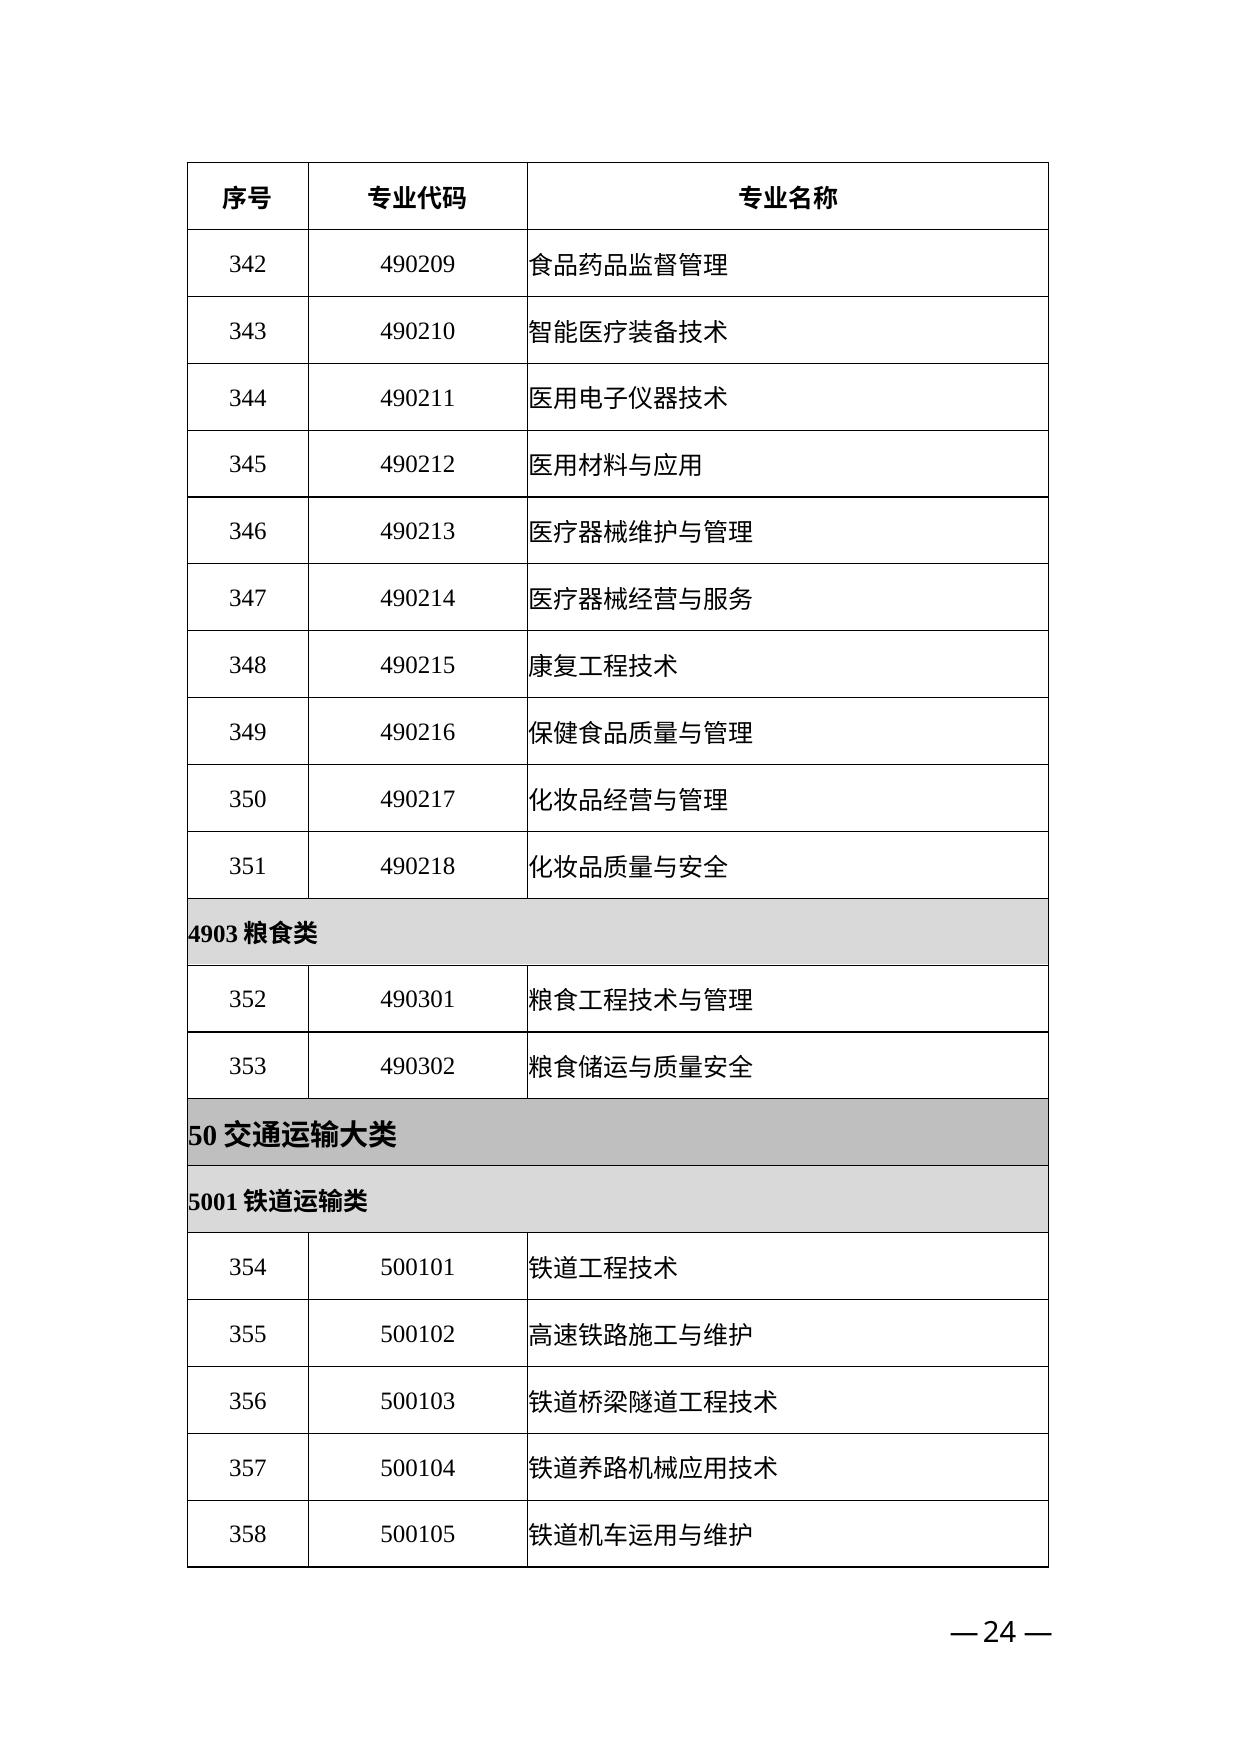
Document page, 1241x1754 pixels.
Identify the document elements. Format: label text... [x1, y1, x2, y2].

table_cell 铁道机车运用与维护 [528, 1501, 1048, 1566]
table_cell 354 [188, 1233, 308, 1299]
table_cell 医用电子仪器技术 [528, 364, 1048, 429]
table_cell 铁道养路机械应用技术 [528, 1434, 1048, 1499]
table_cell 351 [188, 832, 308, 898]
table_cell 铁道工程技术 [528, 1233, 1048, 1299]
table_cell 490210 [309, 297, 527, 363]
table_cell 490212 [309, 431, 527, 496]
table_cell 智能医疗装备技术 [528, 297, 1048, 363]
table_cell 粮食储运与质量安全 [528, 1033, 1048, 1098]
table_cell 医疗器械维护与管理 [528, 498, 1048, 563]
table_cell 353 [188, 1033, 308, 1098]
table_cell 食品药品监督管理 [528, 230, 1048, 296]
table_cell 化妆品质量与安全 [528, 832, 1048, 898]
table_cell 358 [188, 1501, 308, 1566]
table_cell 490217 [309, 765, 527, 831]
table_cell 490213 [309, 498, 527, 563]
table_cell 343 [188, 297, 308, 363]
table_cell 348 [188, 631, 308, 697]
table_cell 粮食工程技术与管理 [528, 966, 1048, 1031]
table_cell 345 [188, 431, 308, 496]
table_cell 355 [188, 1300, 308, 1366]
table_cell 保健食品质量与管理 [528, 698, 1048, 764]
table_cell 347 [188, 564, 308, 630]
table_cell 357 [188, 1434, 308, 1499]
table_cell 490218 [309, 832, 527, 898]
table_cell 490211 [309, 364, 527, 429]
table_cell 356 [188, 1367, 308, 1433]
table_cell 490216 [309, 698, 527, 764]
table_header 序号 [188, 163, 308, 229]
table_cell 50交通运输大类 [188, 1099, 1048, 1165]
table_cell 医疗器械经营与服务 [528, 564, 1048, 630]
table_cell 铁道桥梁隧道工程技术 [528, 1367, 1048, 1433]
table_cell 490302 [309, 1033, 527, 1098]
table_header 专业名称 [528, 163, 1048, 229]
table_cell 352 [188, 966, 308, 1031]
table_cell 490214 [309, 564, 527, 630]
table_cell 500102 [309, 1300, 527, 1366]
table_header 专业代码 [309, 163, 527, 229]
table_cell 5001铁道运输类 [188, 1166, 1048, 1232]
table_cell 医用材料与应用 [528, 431, 1048, 496]
table_cell 4903粮食类 [188, 899, 1048, 964]
table_cell 346 [188, 498, 308, 563]
table_cell 高速铁路施工与维护 [528, 1300, 1048, 1366]
table_cell 490215 [309, 631, 527, 697]
table_cell 349 [188, 698, 308, 764]
table_cell 490209 [309, 230, 527, 296]
table_cell 化妆品经营与管理 [528, 765, 1048, 831]
table_cell 500104 [309, 1434, 527, 1499]
table_cell 康复工程技术 [528, 631, 1048, 697]
table_cell 342 [188, 230, 308, 296]
table_cell 344 [188, 364, 308, 429]
table_cell 500101 [309, 1233, 527, 1299]
table_cell 500103 [309, 1367, 527, 1433]
table_cell 490301 [309, 966, 527, 1031]
table_cell 500105 [309, 1501, 527, 1566]
table_cell 350 [188, 765, 308, 831]
